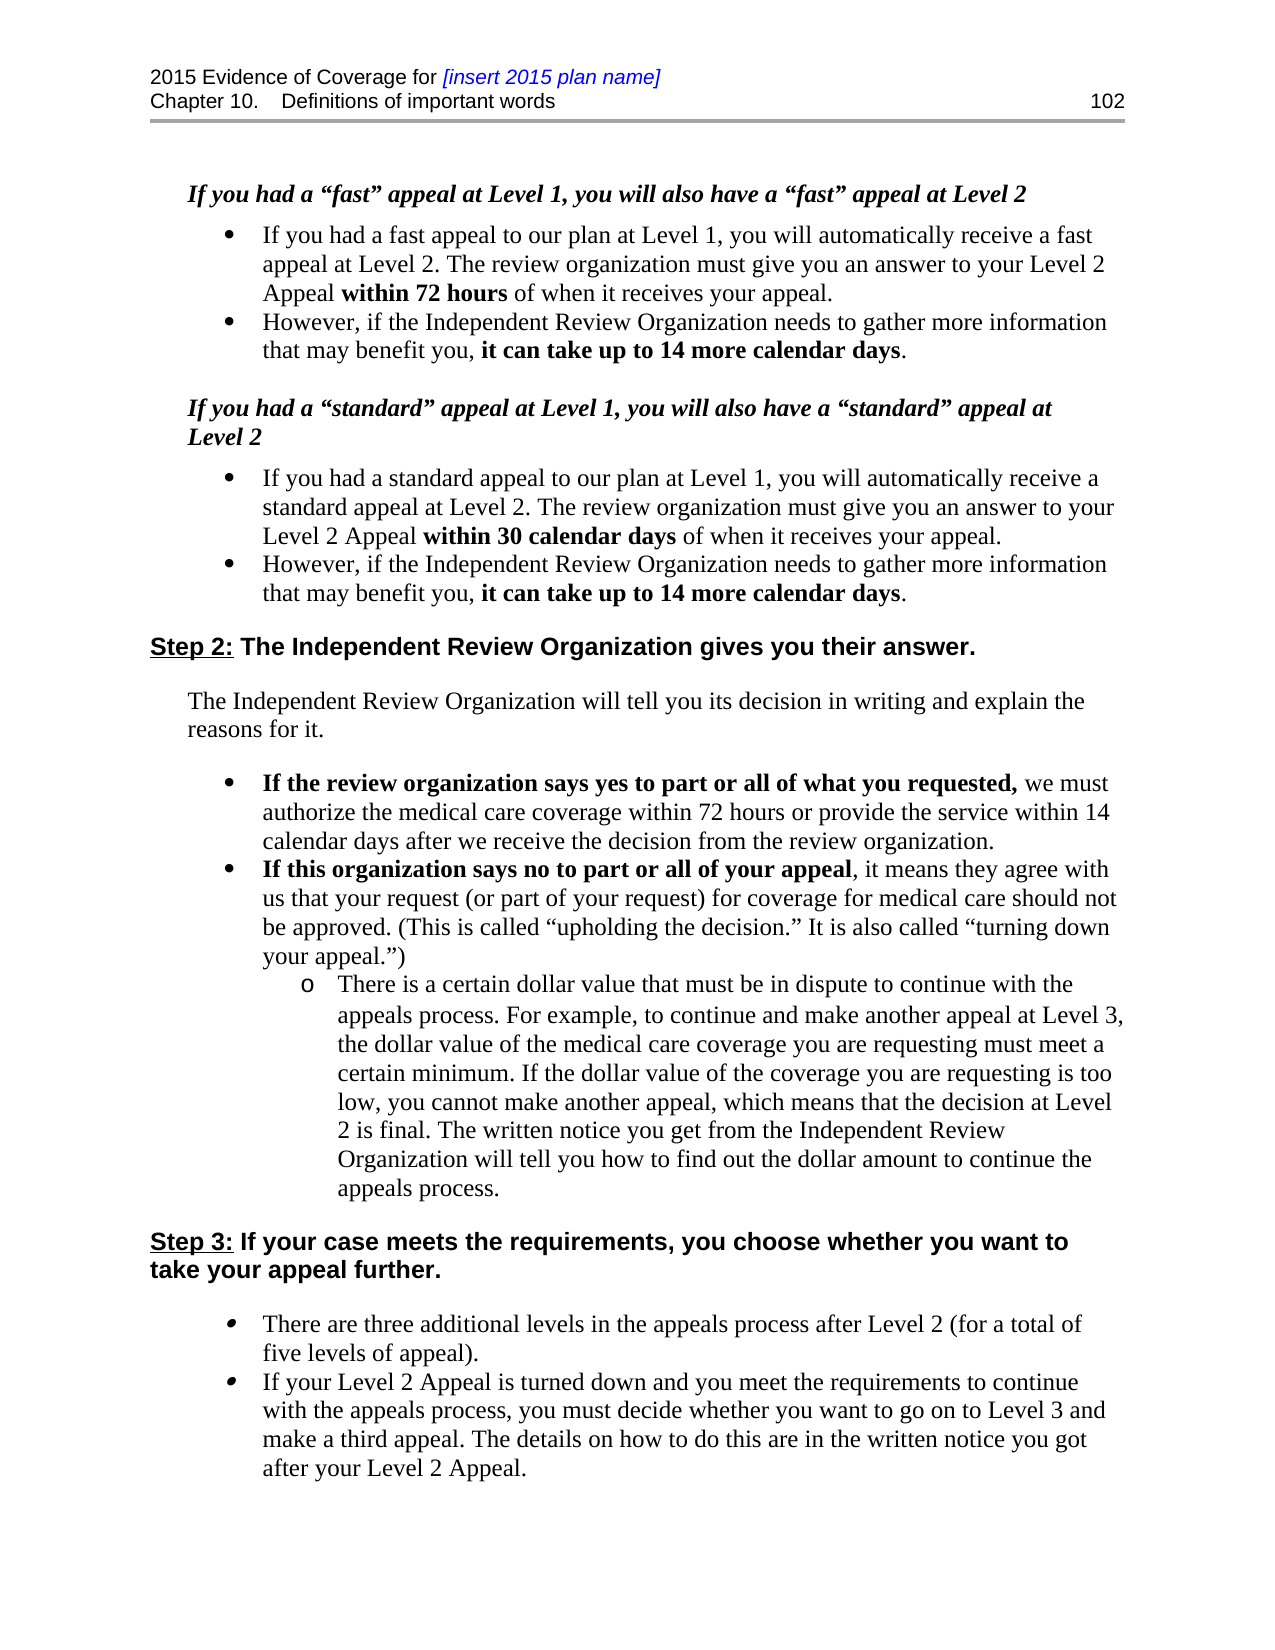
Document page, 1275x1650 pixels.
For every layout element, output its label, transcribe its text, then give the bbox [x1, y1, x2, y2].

subtitle If you had a “fast” appeal at Level 1, you will also have a “fast” appeal at Level 2 [187, 179, 1125, 208]
list If the review organization says yes to part or all of what you requested, we must authorize the medical care coverage within 72 hours or provide the service within 14 calendar days after we receive the decision from the review organization. [225, 768, 1125, 854]
list There are three additional levels in the appeals process after Level 2 (for a total of five levels of appeal). [225, 1309, 1125, 1367]
subtitle Step 3: If your case meets the requirements, you choose whether you want to take your appeal further. [150, 1227, 1125, 1284]
list However, if the Independent Review Organization needs to gather more information that may benefit you, it can take up to 14 more calendar days. [225, 549, 1125, 607]
subtitle Step 2: The Independent Review Organization gives you their answer. [150, 632, 1125, 661]
text The Independent Review Organization will tell you its decision in writing and explain the reasons for it. [187, 686, 1125, 743]
list If you had a fast appeal to our plan at Level 1, you will automatically receive a fast appeal at Level 2. The review organization must give you an answer to your Level 2 Appeal within 72 hours of when it receives your appeal. [225, 220, 1125, 307]
subtitle If you had a “standard” appeal at Level 1, you will also have a “standard” appeal at Level 2 [187, 393, 1125, 451]
list If you had a standard appeal to our plan at Level 1, you will automatically receive a standard appeal at Level 2. The review organization must give you an answer to your Level 2 Appeal within 30 calendar days of when it receives your appeal. [225, 463, 1125, 549]
list There is a certain dollar value that must be in dispute to continue with the appeals process. For example, to continue and make another appeal at Level 3, the dollar value of the medical care coverage you are requesting must meet a certain minimum. If the dollar value of the coverage you are requesting is too low, you cannot make another appeal, which means that the decision at Level 2 is final. The written notice you get from the Independent Review Organization will tell you how to find out the dollar amount to continue the appeals process. [300, 969, 1125, 1202]
list If your Level 2 Appeal is turned down and you meet the requirements to continue with the appeals process, you must decide whether you want to go on to Level 3 and make a third appeal. The details on how to do this are in the written notice you got after your Level 2 Appeal. [225, 1367, 1125, 1482]
list However, if the Independent Review Organization needs to gather more information that may benefit you, it can take up to 14 more calendar days. [225, 307, 1125, 364]
list If this organization says no to part or all of your appeal, it means they agree with us that your request (or part of your request) for coverage for medical care should not be approved. (This is called “upholding the decision.” It is also called “turning down your appeal.”) [225, 854, 1125, 969]
